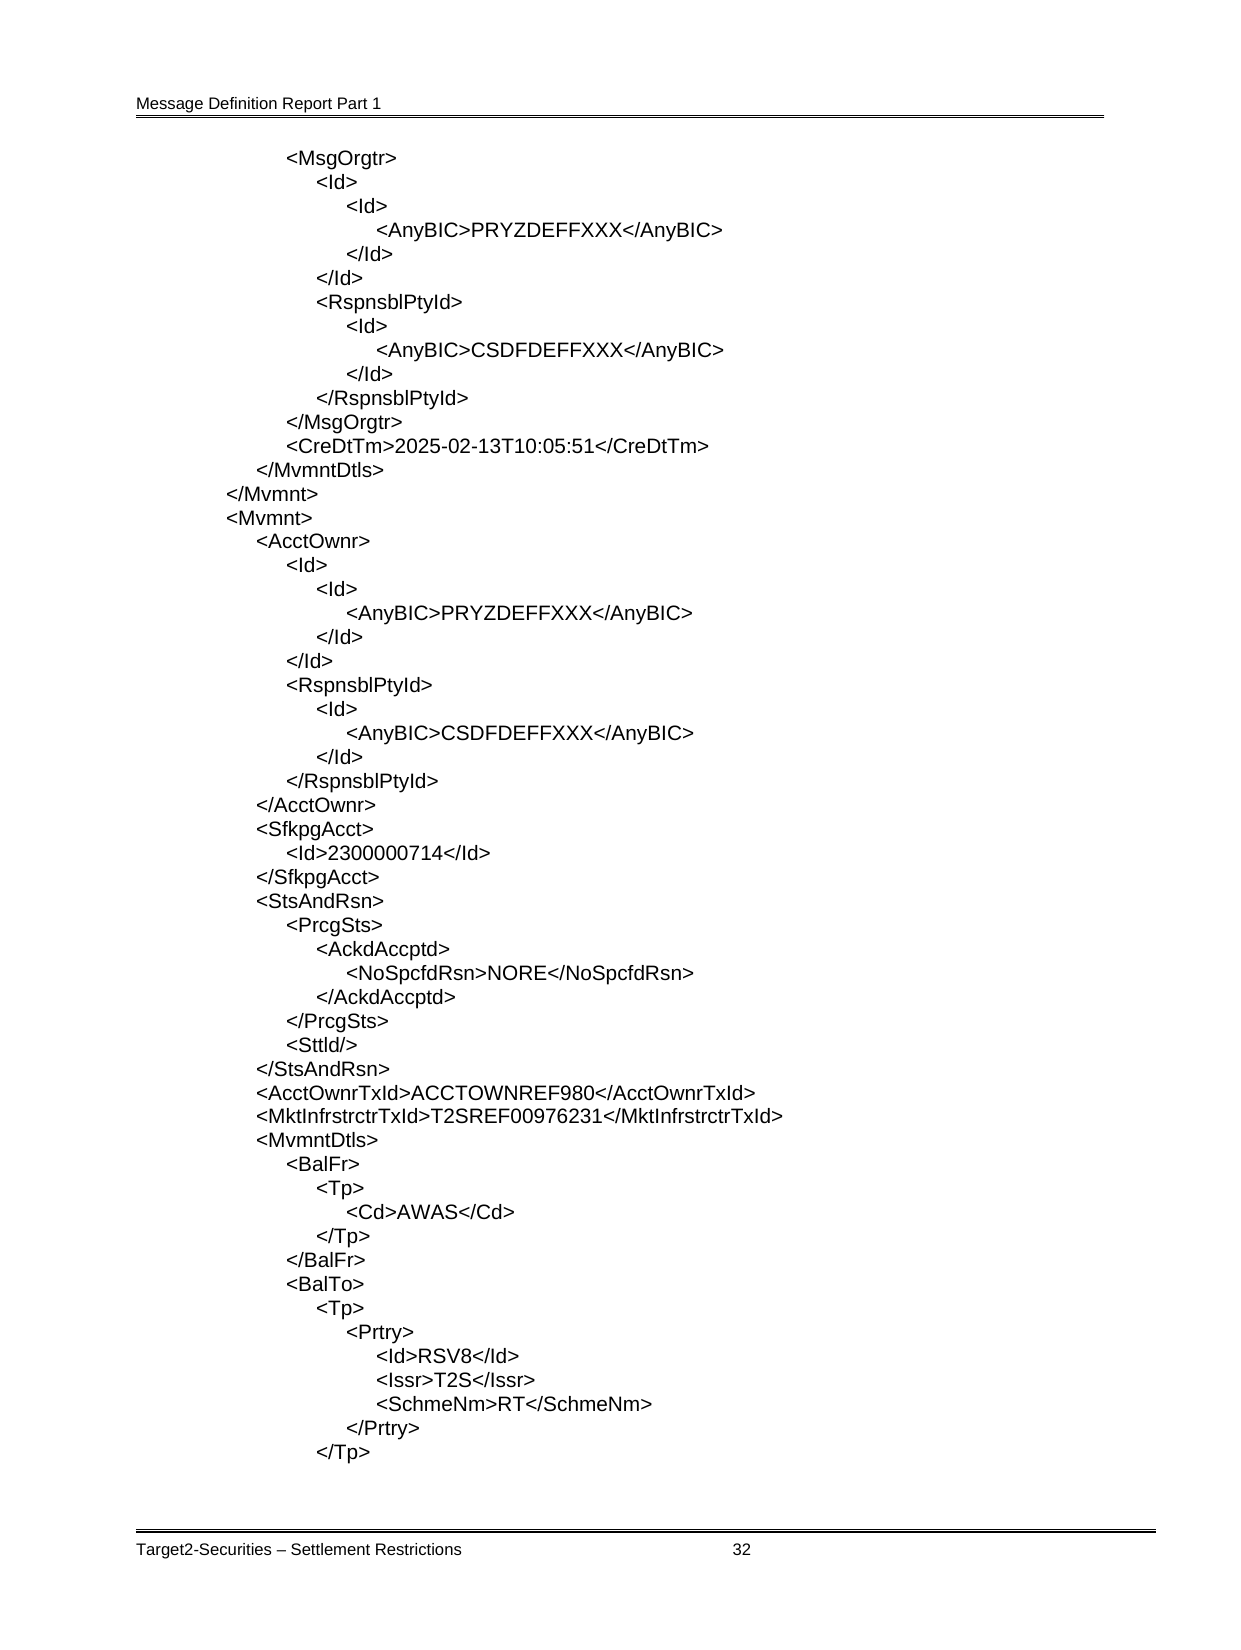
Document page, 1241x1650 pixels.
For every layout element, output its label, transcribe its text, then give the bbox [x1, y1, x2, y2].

text <PrcgSts> [136, 913, 1104, 937]
text <NoSpcfdRsn>NORE</NoSpcfdRsn> [136, 961, 1104, 984]
text </Prtry> [136, 1416, 1104, 1440]
text </Tp> [136, 1440, 1104, 1464]
text </BalFr> [136, 1248, 1104, 1272]
text <Prtry> [136, 1320, 1104, 1344]
text <AnyBIC>CSDFDEFFXXX</AnyBIC> [136, 338, 1104, 362]
text <Id> [136, 170, 1104, 194]
text </Id> [136, 745, 1104, 769]
text <AcctOwnrTxId>ACCTOWNREF980</AcctOwnrTxId> [136, 1080, 1104, 1104]
text </MvmntDtls> [136, 457, 1104, 481]
text </Tp> [136, 1224, 1104, 1248]
text </Id> [136, 362, 1104, 386]
text <BalFr> [136, 1152, 1104, 1176]
text </MsgOrgtr> [136, 409, 1104, 433]
text </RspnsblPtyId> [136, 386, 1104, 409]
text <Tp> [136, 1176, 1104, 1200]
text <MsgOrgtr> [136, 146, 1104, 170]
text </Id> [136, 242, 1104, 266]
text </StsAndRsn> [136, 1056, 1104, 1080]
text <MvmntDtls> [136, 1128, 1104, 1152]
text </PrcgSts> [136, 1008, 1104, 1032]
text </RspnsblPtyId> [136, 769, 1104, 793]
text </Id> [136, 649, 1104, 673]
text </Id> [136, 625, 1104, 649]
text <Id> [136, 697, 1104, 721]
text <Id> [136, 194, 1104, 218]
text <Mvmnt> [136, 505, 1104, 529]
text </Id> [136, 266, 1104, 290]
text <AnyBIC>PRYZDEFFXXX</AnyBIC> [136, 218, 1104, 242]
text <MktInfrstrctrTxId>T2SREF00976231</MktInfrstrctrTxId> [136, 1104, 1104, 1128]
text <BalTo> [136, 1272, 1104, 1296]
text </AcctOwnr> [136, 793, 1104, 817]
text <Tp> [136, 1296, 1104, 1320]
text <AckdAccptd> [136, 937, 1104, 961]
text <Id>RSV8</Id> [136, 1344, 1104, 1368]
text <Id>2300000714</Id> [136, 841, 1104, 865]
text <Id> [136, 553, 1104, 577]
text </SfkpgAcct> [136, 865, 1104, 889]
text <RspnsblPtyId> [136, 290, 1104, 314]
text <StsAndRsn> [136, 889, 1104, 913]
text <RspnsblPtyId> [136, 673, 1104, 697]
text <AnyBIC>CSDFDEFFXXX</AnyBIC> [136, 721, 1104, 745]
text <CreDtTm>2025-02-13T10:05:51</CreDtTm> [136, 433, 1104, 457]
text <SchmeNm>RT</SchmeNm> [136, 1392, 1104, 1416]
text <SfkpgAcct> [136, 817, 1104, 841]
text <AnyBIC>PRYZDEFFXXX</AnyBIC> [136, 601, 1104, 625]
text <Cd>AWAS</Cd> [136, 1200, 1104, 1224]
text <Id> [136, 577, 1104, 601]
text <Id> [136, 314, 1104, 338]
text </Mvmnt> [136, 481, 1104, 505]
text <Issr>T2S</Issr> [136, 1368, 1104, 1392]
text <Sttld/> [136, 1032, 1104, 1056]
text </AckdAccptd> [136, 984, 1104, 1008]
text <AcctOwnr> [136, 529, 1104, 553]
